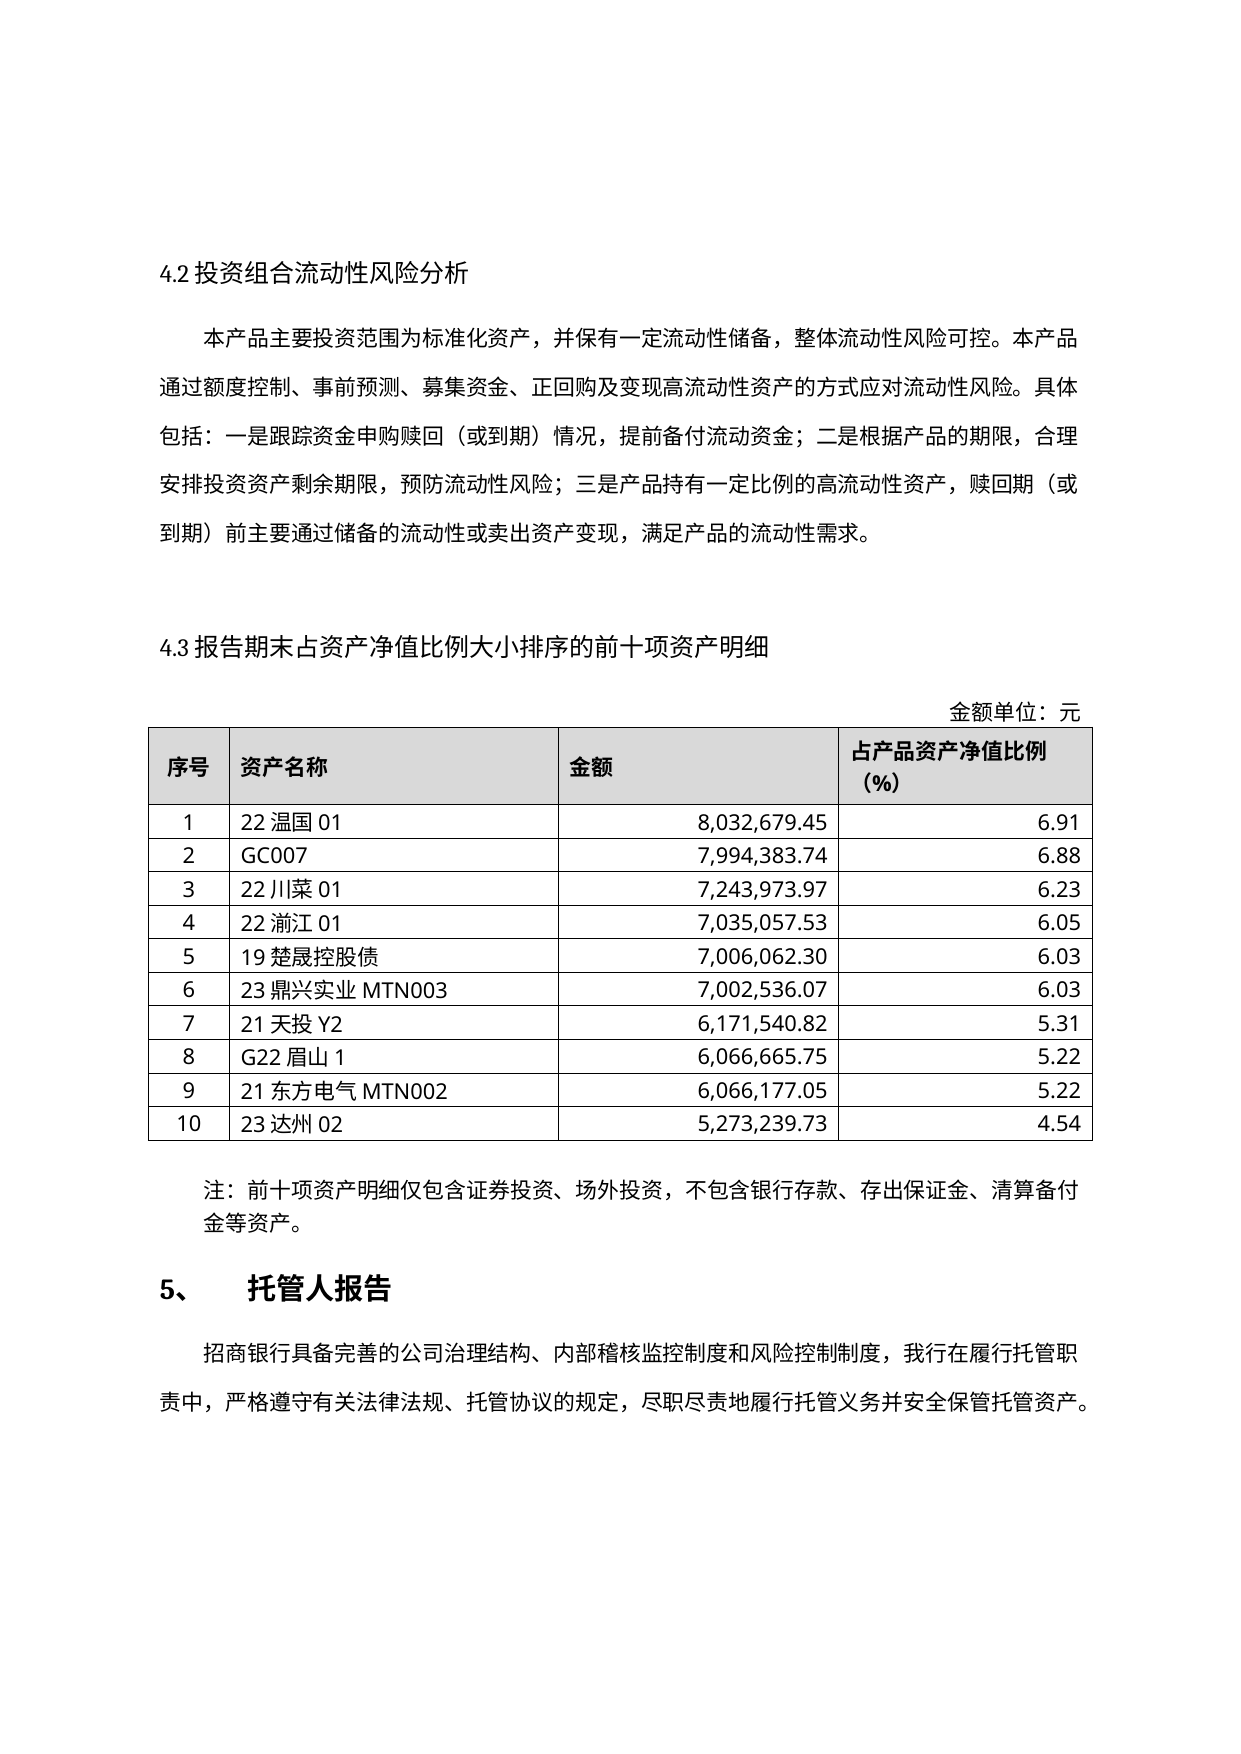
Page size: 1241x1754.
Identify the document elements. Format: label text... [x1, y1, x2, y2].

table_cell 6.03 [839, 973, 1092, 1005]
table_header 资产名称 [230, 728, 558, 804]
table_cell 3 [149, 872, 229, 905]
text 本产品主要投资范围为标准化资产，并保有一定流动性储备，整体流动性风险可控。本产品通过额度控制、事前预测、募集资金、正回购及变现高流动性资产的方式应对流动性风险。具体包括：一是跟踪资金申购赎回（或到期）情况，提前备付流动资金；二是根据产品的期限，合理安排投资资产剩余期限，预防流动性风险；三是产品持有一定比例的高流动性资产，赎回期（或到期）前主要通过储备的流动性或卖出资产变现，满足产品的流动性需求。 [159, 321, 1092, 548]
table_cell 6,066,177.05 [559, 1074, 838, 1106]
table_cell GC007 [230, 839, 558, 871]
table_cell 1 [149, 805, 229, 838]
title 报告期末占资产净值比例大小排序的前十项资产明细 [159, 613, 1081, 678]
table_cell 22温国01 [230, 805, 558, 838]
text 注：前十项资产明细仅包含证券投资、场外投资，不包含银行存款、存出保证金、清算备付金等资产。 [204, 1173, 1081, 1238]
table_cell 6,066,665.75 [559, 1040, 838, 1072]
table_header 金额 [559, 728, 838, 804]
table_cell 5.31 [839, 1006, 1092, 1039]
table_cell 19楚晟控股债 [230, 939, 558, 972]
table_cell 6.23 [839, 872, 1092, 905]
table_cell 7,002,536.07 [559, 973, 838, 1005]
table_cell 6.03 [839, 939, 1092, 972]
table_cell 23鼎兴实业MTN003 [230, 973, 558, 1005]
table_cell 7,006,062.30 [559, 939, 838, 972]
text 招商银行具备完善的公司治理结构、内部稽核监控制度和风险控制制度，我行在履行托管职责中，严格遵守有关法律法规、托管协议的规定，尽职尽责地履行托管义务并安全保管托管资产。 [159, 1336, 1092, 1417]
table_cell 6.05 [839, 906, 1092, 938]
table_cell 7 [149, 1006, 229, 1039]
table_cell 22川菜01 [230, 872, 558, 905]
table_cell G22眉山1 [230, 1040, 558, 1072]
table_cell 5,273,239.73 [559, 1107, 838, 1139]
table_cell 9 [149, 1074, 229, 1106]
table_cell 7,994,383.74 [559, 839, 838, 871]
table_cell 5.22 [839, 1074, 1092, 1106]
table_cell 6,171,540.82 [559, 1006, 838, 1039]
table_cell 2 [149, 839, 229, 871]
table_cell 5.22 [839, 1040, 1092, 1072]
table_cell 23达州02 [230, 1107, 558, 1139]
table_cell 10 [149, 1107, 229, 1139]
title 托管人报告 [159, 1254, 1081, 1319]
title 投资组合流动性风险分析 [159, 239, 1081, 304]
table_cell 6.91 [839, 805, 1092, 838]
table_cell 5 [149, 939, 229, 972]
table_header 序号 [149, 728, 229, 804]
table_cell 22湔江01 [230, 906, 558, 938]
table_cell 8,032,679.45 [559, 805, 838, 838]
table_cell 7,243,973.97 [559, 872, 838, 905]
table_cell 21天投Y2 [230, 1006, 558, 1039]
table_cell 21东方电气MTN002 [230, 1074, 558, 1106]
table_cell 7,035,057.53 [559, 906, 838, 938]
table_cell 4 [149, 906, 229, 938]
table_cell 4.54 [839, 1107, 1092, 1139]
table_cell 6.88 [839, 839, 1092, 871]
table_cell 6 [149, 973, 229, 1005]
table_header 占产品资产净值比例（%） [839, 728, 1092, 804]
text 金额单位：元 [159, 694, 1081, 727]
table_cell 8 [149, 1040, 229, 1072]
